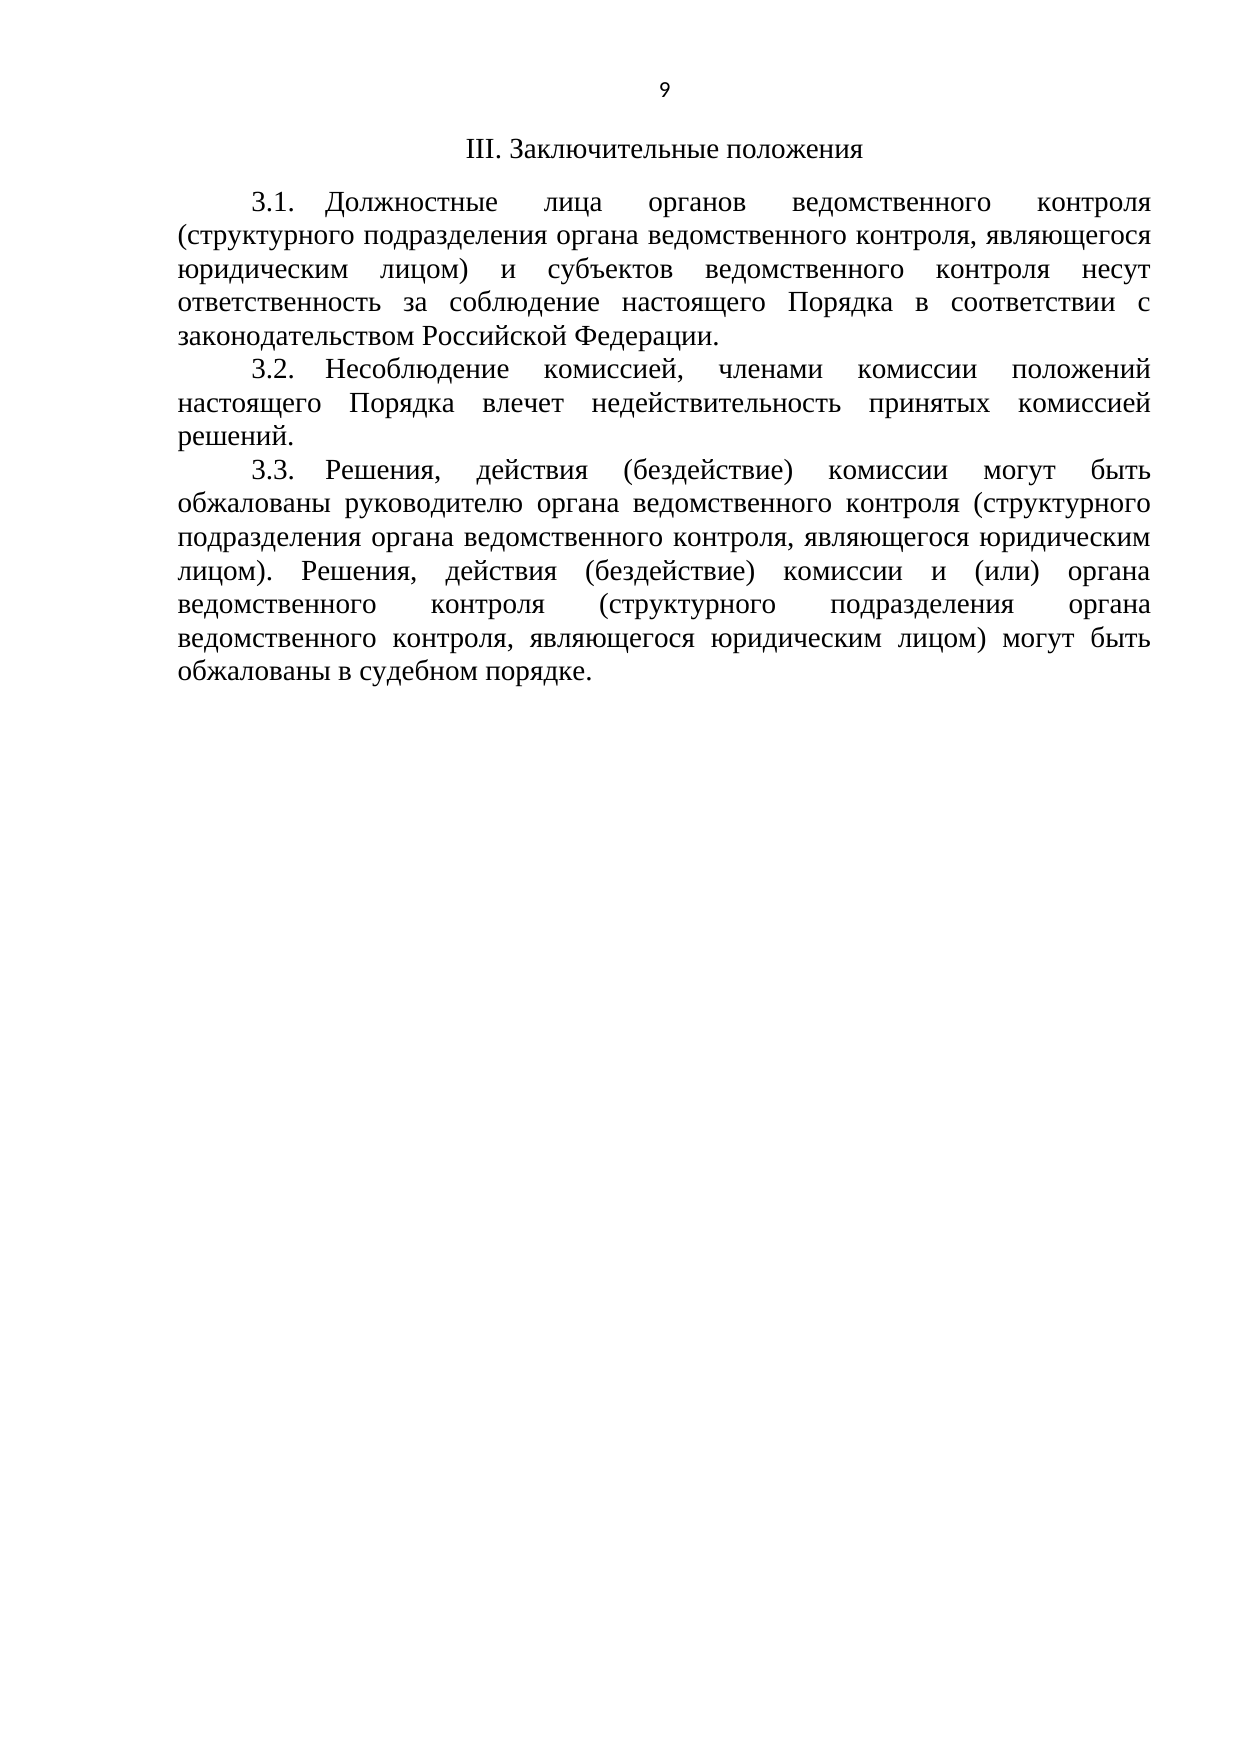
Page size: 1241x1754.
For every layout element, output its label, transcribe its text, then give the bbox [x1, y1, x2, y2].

text 3.3. Решения, действия (бездействие) комиссии могут быть обжалованы руководителю органа ведомственного контроля (структурного подразделения органа ведомственного контроля, являющегося юридическим лицом). Решения, действия (бездействие) комиссии и (или) органа ведомственного контроля (структурного подразделения органа ведомственного контроля, являющегося юридическим лицом) могут быть обжалованы в судебном порядке. [177, 452, 1152, 687]
text 3.2. Несоблюдение комиссией, членами комиссии положений настоящего Порядка влечет недействительность принятых комиссией решений. [177, 351, 1152, 452]
text III. Заключительные положения [177, 131, 1152, 164]
text 3.1. Должностные лица органов ведомственного контроля (структурного подразделения органа ведомственного контроля, являющегося юридическим лицом) и субъектов ведомственного контроля несут ответственность за соблюдение настоящего Порядка в соответствии с законодательством Российской Федерации. [177, 184, 1152, 351]
